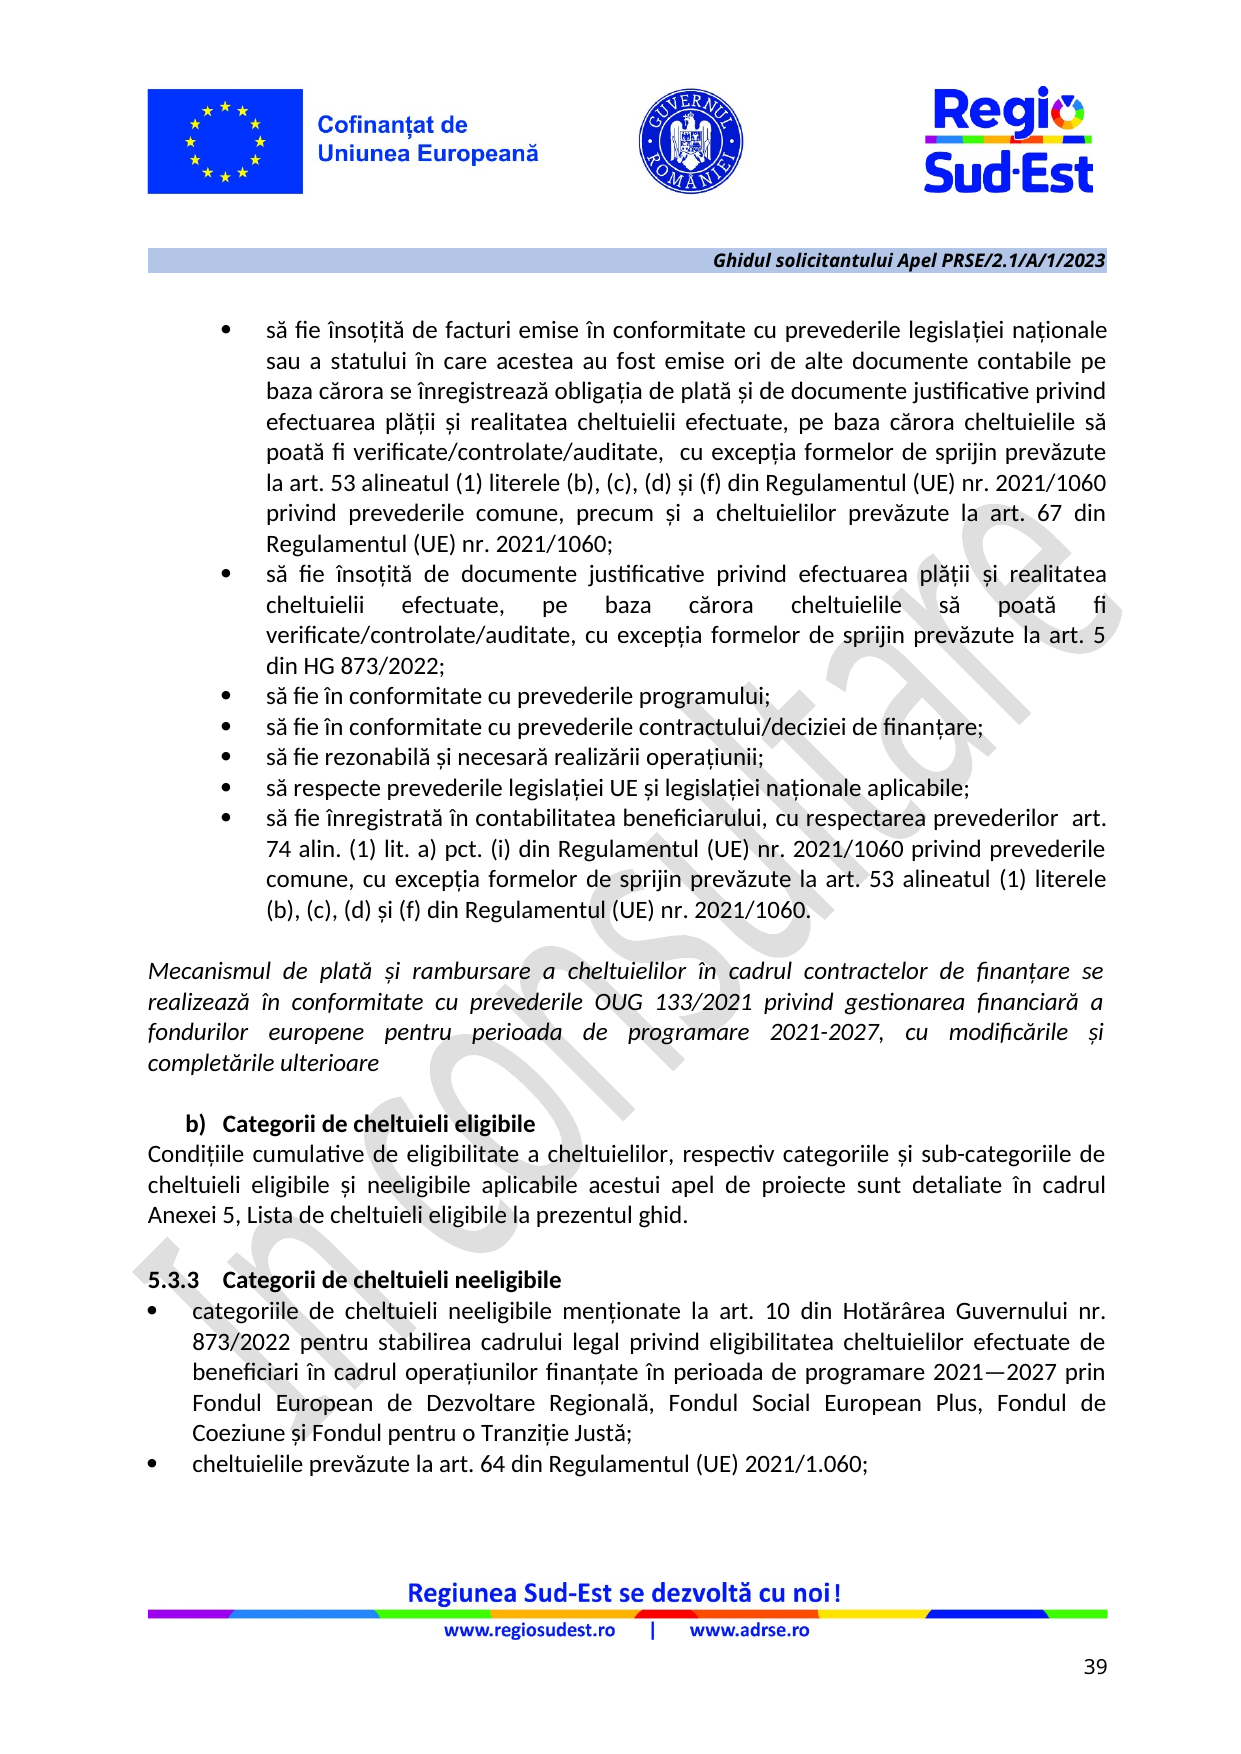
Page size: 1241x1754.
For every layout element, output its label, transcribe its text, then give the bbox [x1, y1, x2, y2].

list să fie înregistrată în contabilitatea beneficiarului, cu respectarea prevederilor art. 74 alin. (1) lit. a) pct. (i) din Regulamentul (UE) nr. 2021/1060 privind prevederile comune, cu excepția formelor de sprijin prevăzute la art. 53 alineatul (1) literele (b), (c), (d) și (f) din Regulamentul (UE) nr. 2021/1060. [222, 803, 1107, 925]
list categoriile de cheltuieli neeligibile menționate la art. 10 din Hotărârea Guvernului nr. 873/2022 pentru stabilirea cadrului legal privind eligibilitatea cheltuielilor efectuate de beneficiari în cadrul operațiunilor finanțate în perioada de programare 2021—2027 prin Fondul European de Dezvoltare Regională, Fondul Social European Plus, Fondul de Coeziune și Fondul pentru o Tranziție Justă; [148, 1295, 1107, 1448]
list să fie în conformitate cu prevederile programului; [222, 681, 1107, 711]
list Mecanismul de plată şi rambursare a cheltuielilor în cadrul contractelor de finanțare se realizează în conformitate cu prevederile OUG 133/2021 privind gestionarea financiară a fondurilor europene pentru perioada de programare 2021-2027, cu modificările și completările ulterioare [148, 955, 1107, 1077]
list să fie însoțită de documente justificative privind efectuarea plății şi realitatea cheltuielii efectuate, pe baza cărora cheltuielile să poată fi verificate/controlate/auditate, cu excepția formelor de sprijin prevăzute la art. 5 din HG 873/2022; [222, 558, 1107, 681]
list Categorii de cheltuieli eligibile [185, 1108, 1107, 1138]
list cheltuielile prevăzute la art. 64 din Regulamentul (UE) 2021/1.060; [148, 1448, 1107, 1478]
picture [147, 86, 1093, 195]
subtitle Categorii de cheltuieli neeligibile [148, 1264, 1107, 1295]
list să fie în conformitate cu prevederile contractului/deciziei de finanţare; [222, 711, 1107, 742]
picture [147, 1582, 1108, 1640]
list să respecte prevederile legislaţiei UE şi legislaţiei naţionale aplicabile; [222, 772, 1107, 803]
list Condițiile cumulative de eligibilitate a cheltuielilor, respectiv categoriile și sub-categoriile de cheltuieli eligibile și neeligibile aplicabile acestui apel de proiecte sunt detaliate în cadrul Anexei 5, Lista de cheltuieli eligibile la prezentul ghid. [148, 1138, 1107, 1230]
list să fie rezonabilă şi necesară realizării operaţiunii; [222, 742, 1107, 772]
list să fie însoţită de facturi emise în conformitate cu prevederile legislaţiei naţionale sau a statului în care acestea au fost emise ori de alte documente contabile pe baza cărora se înregistrează obligaţia de plată şi de documente justificative privind efectuarea plăţii şi realitatea cheltuielii efectuate, pe baza cărora cheltuielile să poată fi verificate/controlate/auditate, cu excepția formelor de sprijin prevăzute la art. 53 alineatul (1) literele (b), (c), (d) și (f) din Regulamentul (UE) nr. 2021/1060 privind prevederile comune, precum și a cheltuielilor prevăzute la art. 67 din Regulamentul (UE) nr. 2021/1060; [222, 314, 1107, 558]
